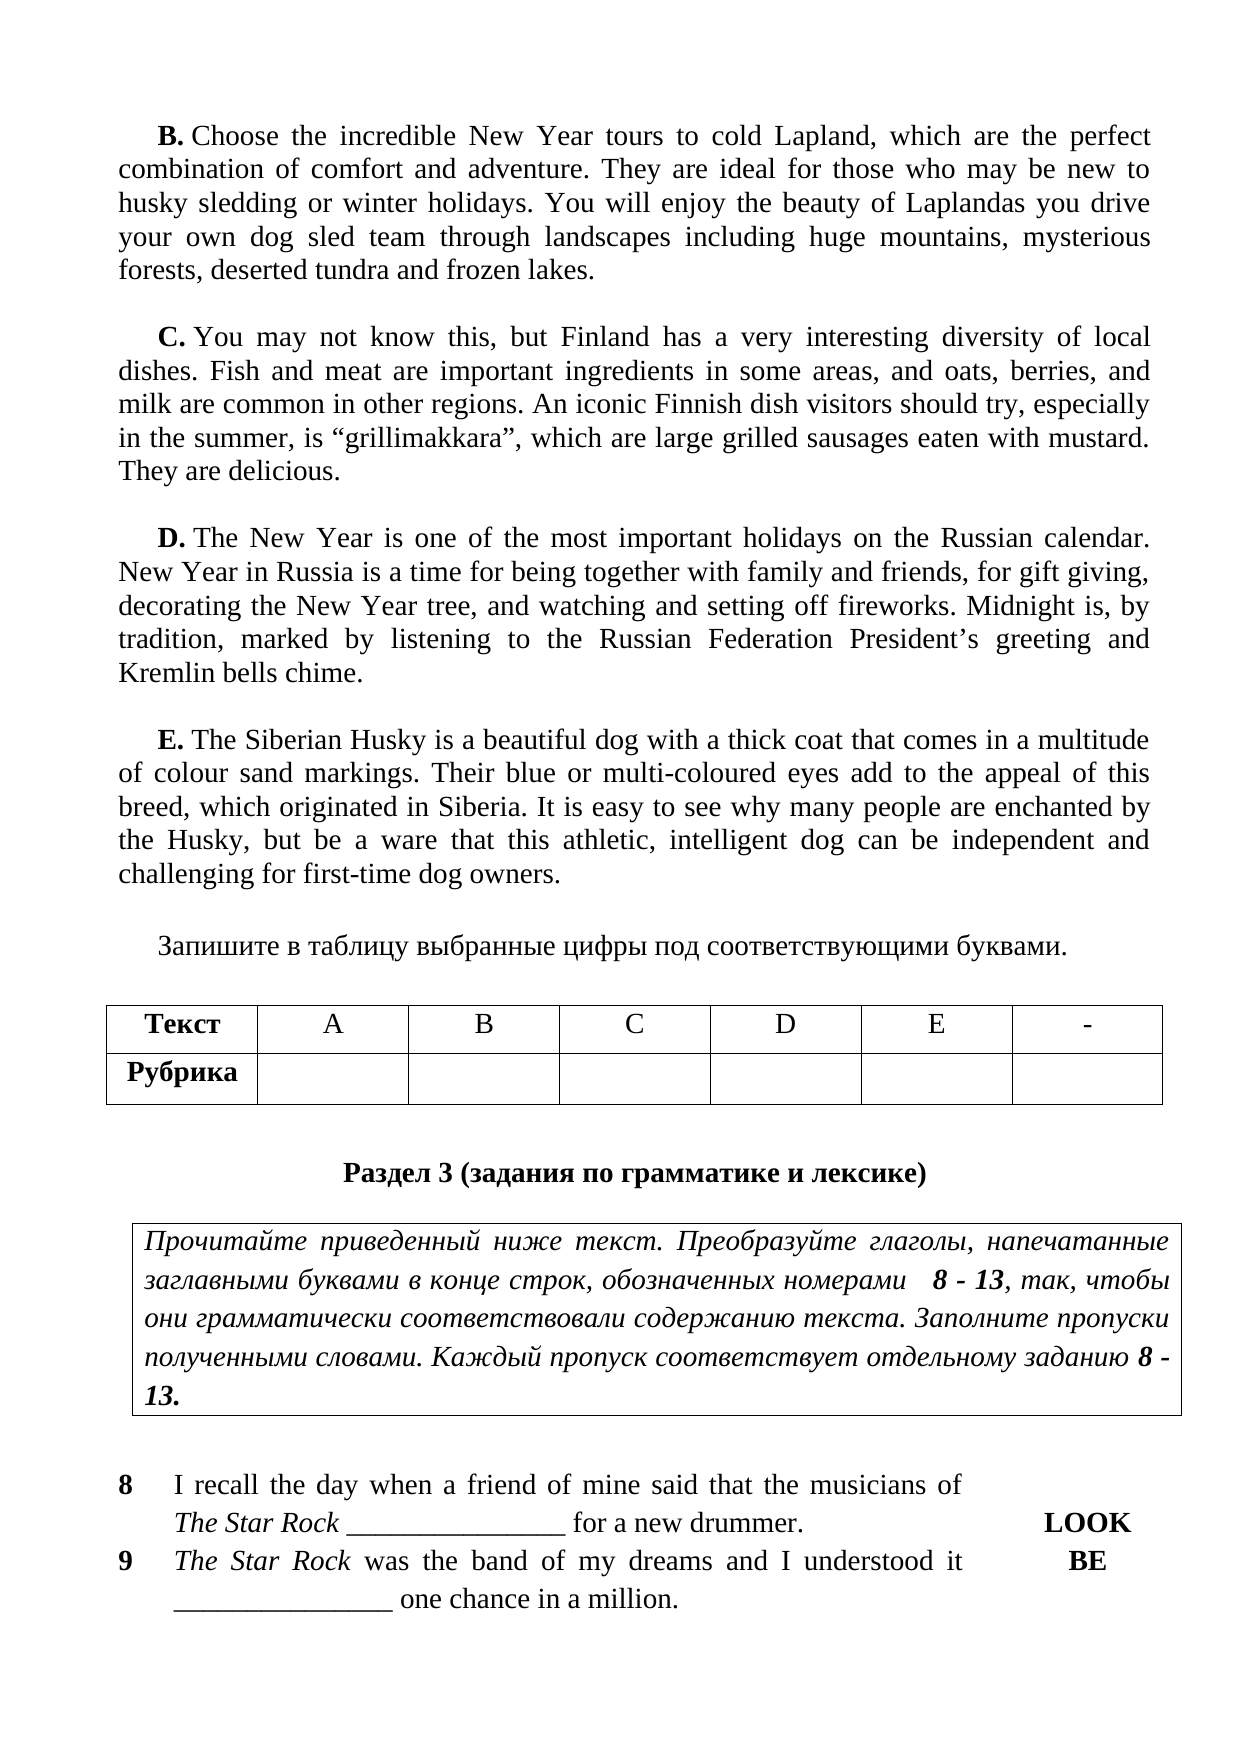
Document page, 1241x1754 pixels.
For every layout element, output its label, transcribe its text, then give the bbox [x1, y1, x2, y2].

table_cell [560, 1054, 710, 1104]
text Запишите в таблицу выбранные цифры под соответствующими буквами. [118, 928, 1152, 962]
table_cell [711, 1054, 861, 1104]
text Раздел 3 (задания по грамматике и лексике) [118, 1155, 1152, 1189]
table_header 8 [107, 1467, 162, 1543]
table_header E [862, 1006, 1012, 1053]
text E. The Siberian Husky is a beautiful dog with a thick coat that comes in a multitude of colour sand markings. Their blue or multi-coloured eyes add to the appeal of this breed, which originated in Siberia. It is easy to see why many people are enchanted by the Husky, but be a ware that this athletic, intelligent dog can be independent and challenging for first-time dog owners. [118, 722, 1152, 889]
text B. Choose the incredible New Year tours to cold Lapland, which are the perfect combination of comfort and adventure. They are ideal for those who may be new to husky sledding or winter holidays. You will enjoy the beauty of Laplandas you drive your own dog sled team through landscapes including huge mountains, mysterious forests, deserted tundra and frozen lakes. [118, 118, 1152, 286]
text D. The New Year is one of the most important holidays on the Russian calendar. New Year in Russia is a time for being together with family and friends, for gift giving, decorating the New Year tree, and watching and setting off fireworks. Midnight is, by tradition, marked by listening to the Russian Federation President’s greeting and Kremlin bells chime. [118, 521, 1152, 688]
table_header LOOK [975, 1467, 1201, 1543]
table_cell BE [975, 1543, 1201, 1619]
table_cell The Star Rock was the band of my dreams and I understood it _______________ one chance in a million. [163, 1543, 974, 1619]
table_cell [258, 1054, 408, 1104]
table_cell [1013, 1054, 1162, 1104]
table_cell 9 [107, 1543, 162, 1619]
table_cell [862, 1054, 1012, 1104]
table_header D [711, 1006, 861, 1053]
table_header Текст [107, 1006, 257, 1053]
table_header C [560, 1006, 710, 1053]
table_header Прочитайте приведенный ниже текст. Преобразуйте глаголы, напечатанные заглавными буквами в конце строк, обозначенных номерами 8 - 13, так, чтобы они грамматически соответствовали содержанию текста. Заполните пропуски полученными словами. Каждый пропуск соответствует отдельному заданию 8 -13. [133, 1224, 1181, 1415]
table_header I recall the day when a friend of mine said that the musicians of The Star Rock _______________ for a new drummer. [163, 1467, 974, 1543]
table_cell [409, 1054, 559, 1104]
table_cell Рубрика [107, 1054, 257, 1104]
table_header - [1013, 1006, 1162, 1053]
table_header A [258, 1006, 408, 1053]
table_header B [409, 1006, 559, 1053]
text C. You may not know this, but Finland has a very interesting diversity of local dishes. Fish and meat are important ingredients in some areas, and oats, berries, and milk are common in other regions. An iconic Finnish dish visitors should try, especially in the summer, is “grillimakkara”, which are large grilled sausages eaten with mustard. They are delicious. [118, 319, 1152, 487]
